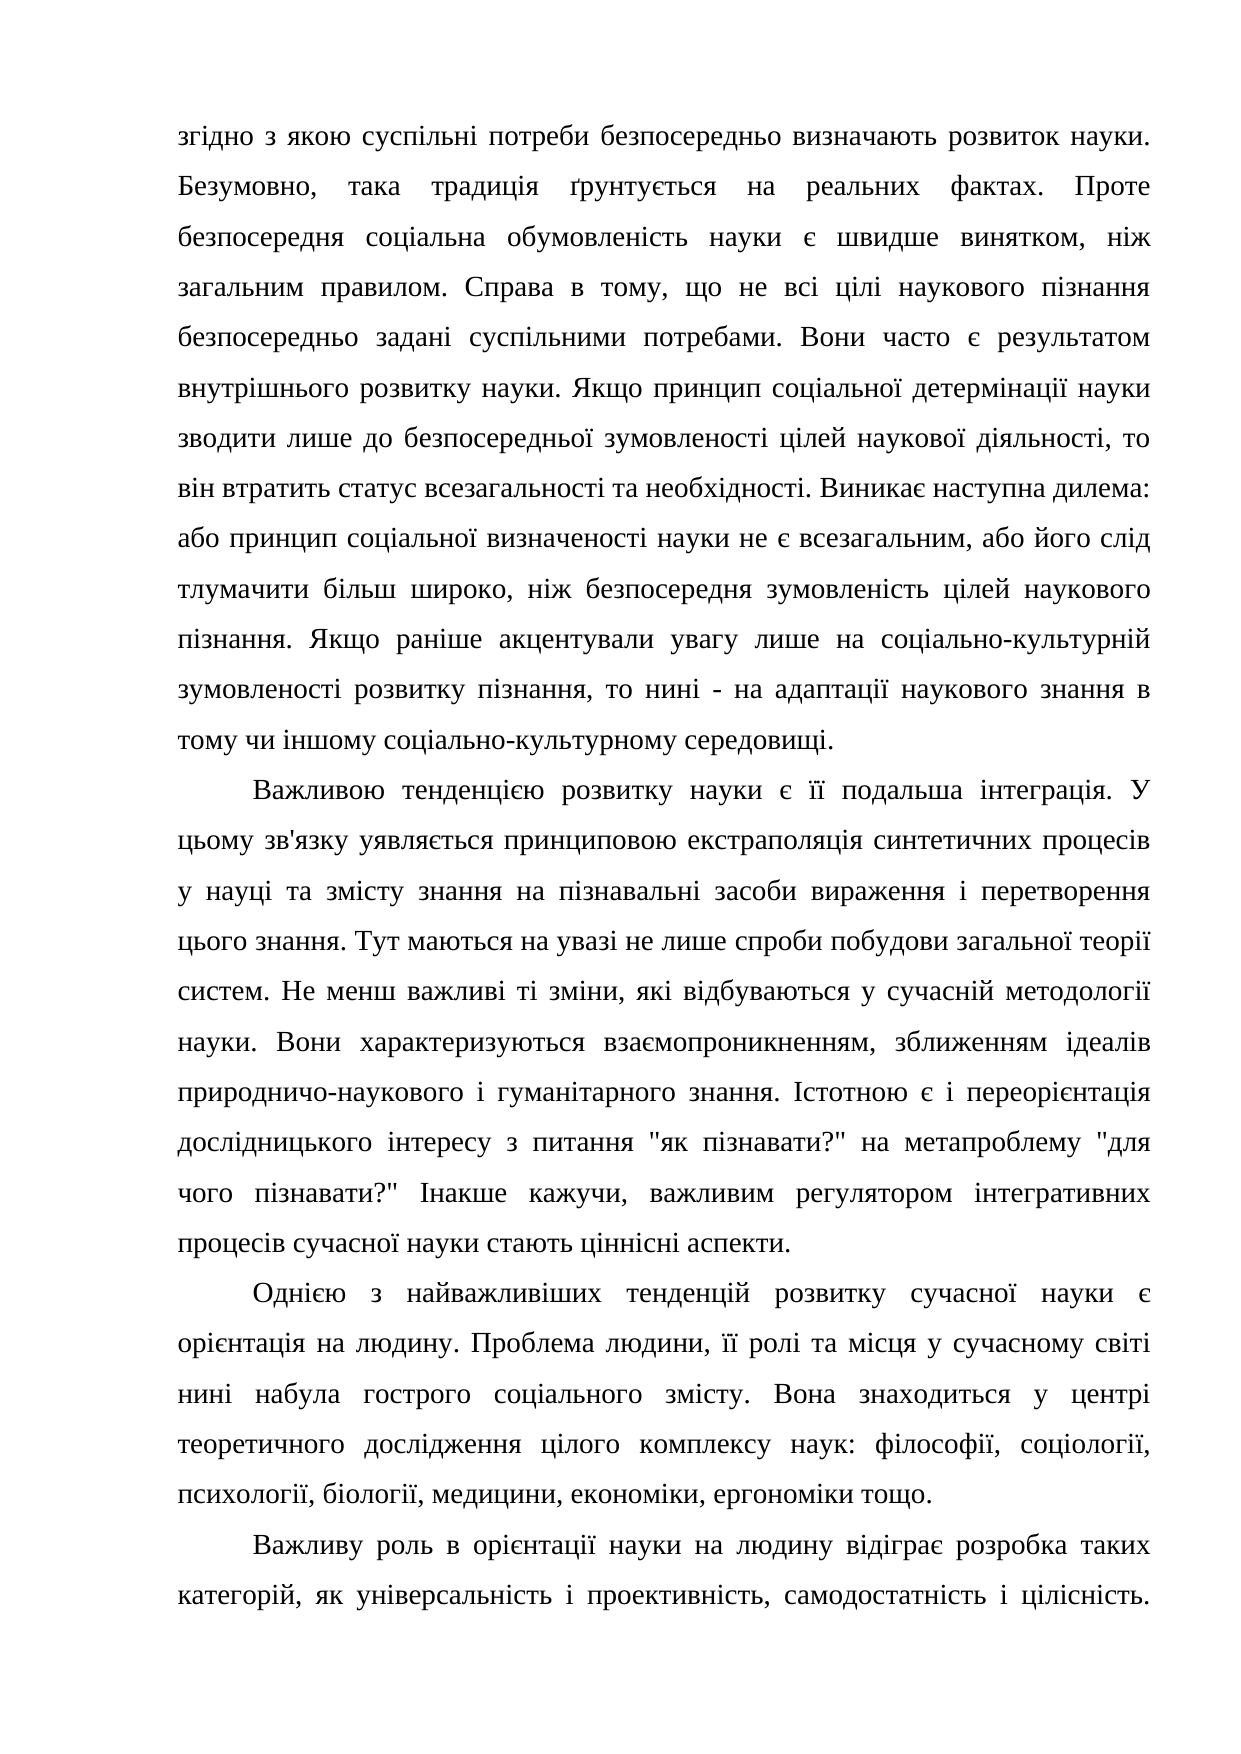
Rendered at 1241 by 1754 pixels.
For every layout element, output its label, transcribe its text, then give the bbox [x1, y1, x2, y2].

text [177, 118, 1152, 755]
text Однією з найважливіших тенденцій розвитку сучасної науки є орієнтація на людину. Проблема людини, її ролі та місця у сучасному світі нині набула гострого соціального змісту. Вона знаходиться у центрі теоретичного дослідження цілого комплексу наук: філософії, соціології, психології, біології, медицини, економіки, ергономіки тощо. [177, 1275, 1152, 1510]
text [177, 1527, 1152, 1611]
text Важливою тенденцією розвитку науки є її подальша інтеграція. У цьому зв'язку уявляється принциповою екстраполяція синтетичних процесів у науці та змісту знання на пізнавальні засоби вираження і перетворення цього знання. Тут маються на увазі не лише спроби побудови загальної теорії систем. Не менш важливі ті зміни, які відбуваються у сучасній методології науки. Вони характеризуються взаємопроникненням, зближенням ідеалів природничо-наукового і гуманітарного знання. Істотною є і переорієнтація дослідницького інтересу з питання "як пізнавати?" на метапроблему "для чого пізнавати?" Інакше кажучи, важливим регулятором інтегративних процесів сучасної науки стають ціннісні аспекти. [177, 772, 1152, 1258]
